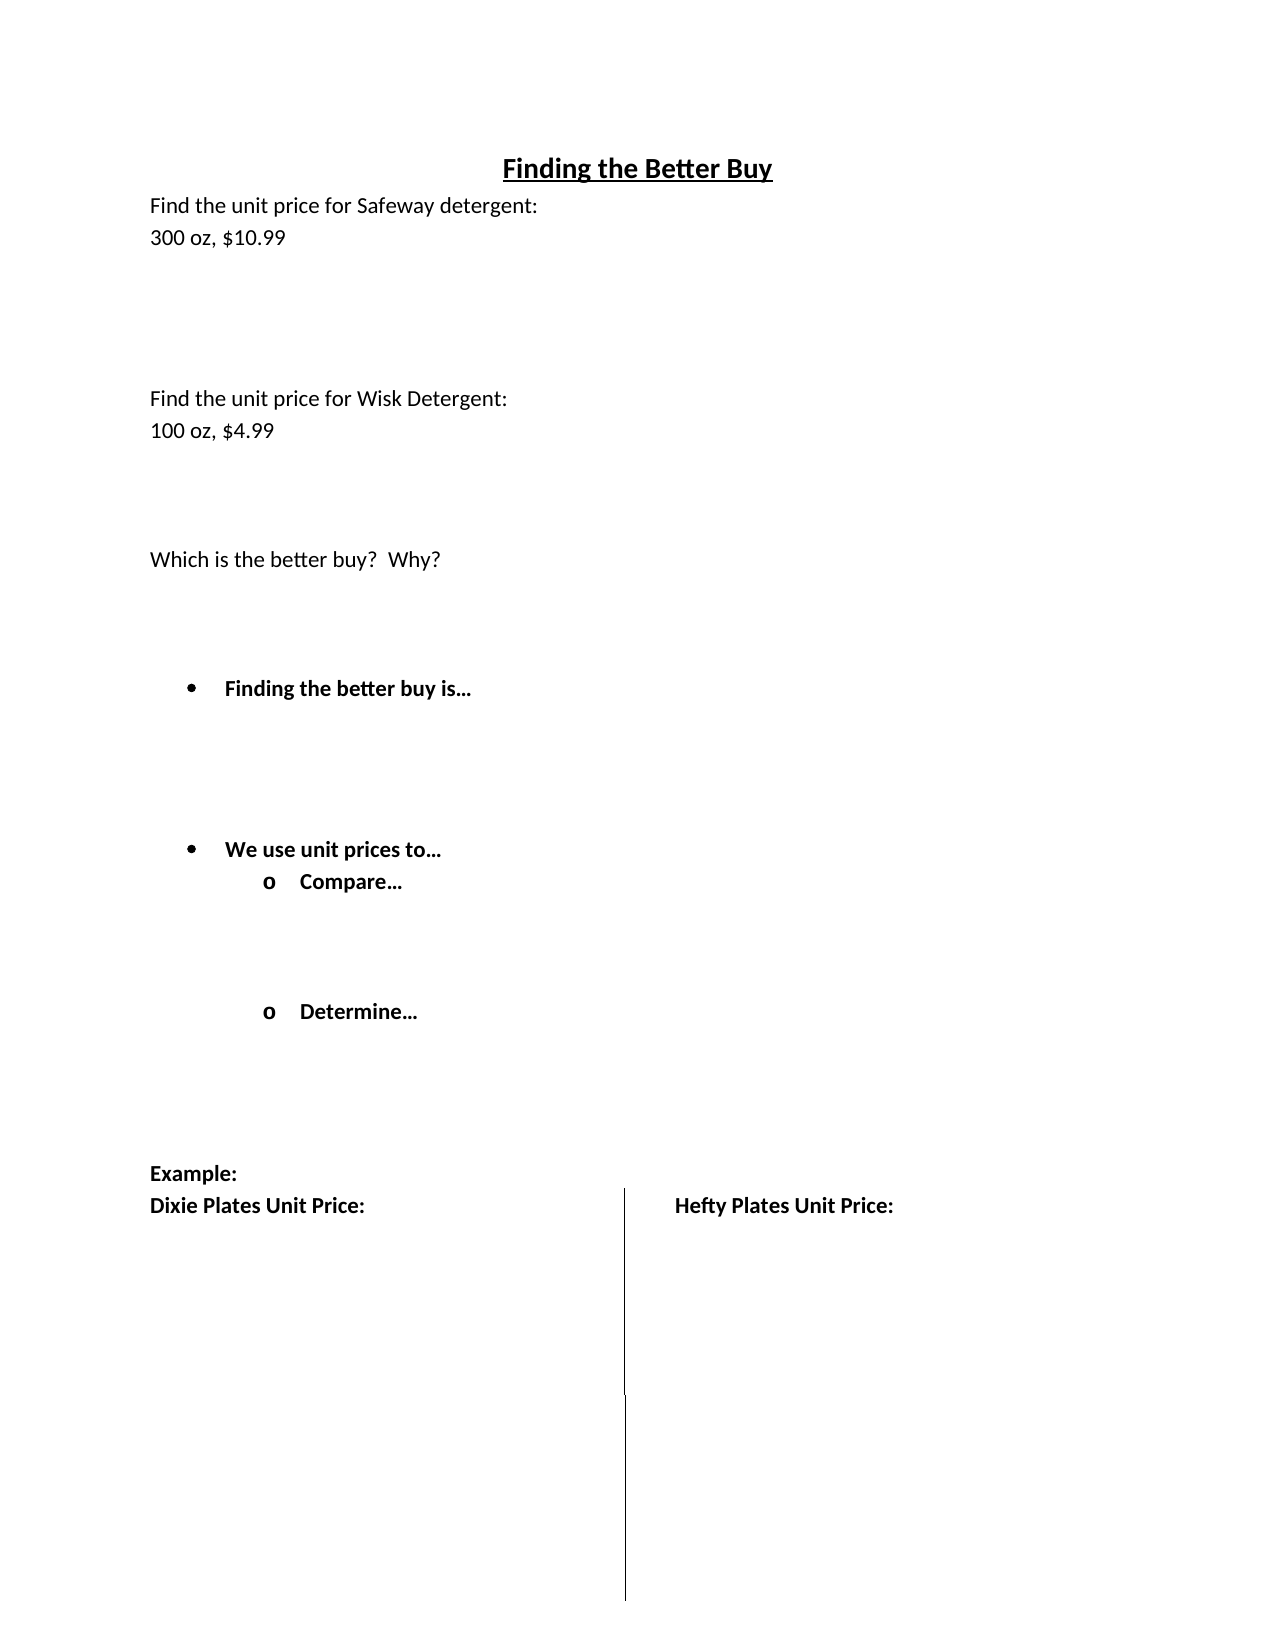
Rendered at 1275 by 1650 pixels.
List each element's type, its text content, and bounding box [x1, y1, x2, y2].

text Which is the better buy? Why? [150, 545, 1125, 573]
list We use unit prices to… [187, 835, 1125, 863]
text Find the unit price for Safeway detergent: [150, 191, 1125, 219]
text Find the unit price for Wisk Detergent: [150, 384, 1125, 412]
text 100 oz, $4.99 [150, 416, 1125, 444]
list Determine… [262, 997, 1125, 1026]
text Example: [150, 1159, 1125, 1187]
list Compare… [262, 867, 1125, 896]
text Finding the Better Buy [150, 150, 1125, 186]
list Finding the better buy is… [187, 674, 1125, 702]
text 300 oz, $10.99 [150, 223, 1125, 251]
text Dixie Plates Unit Price: Hefty Plates Unit Price: [150, 1191, 624, 1219]
text Dixie Plates Unit Price: Hefty Plates Unit Price: [625, 1191, 1125, 1219]
